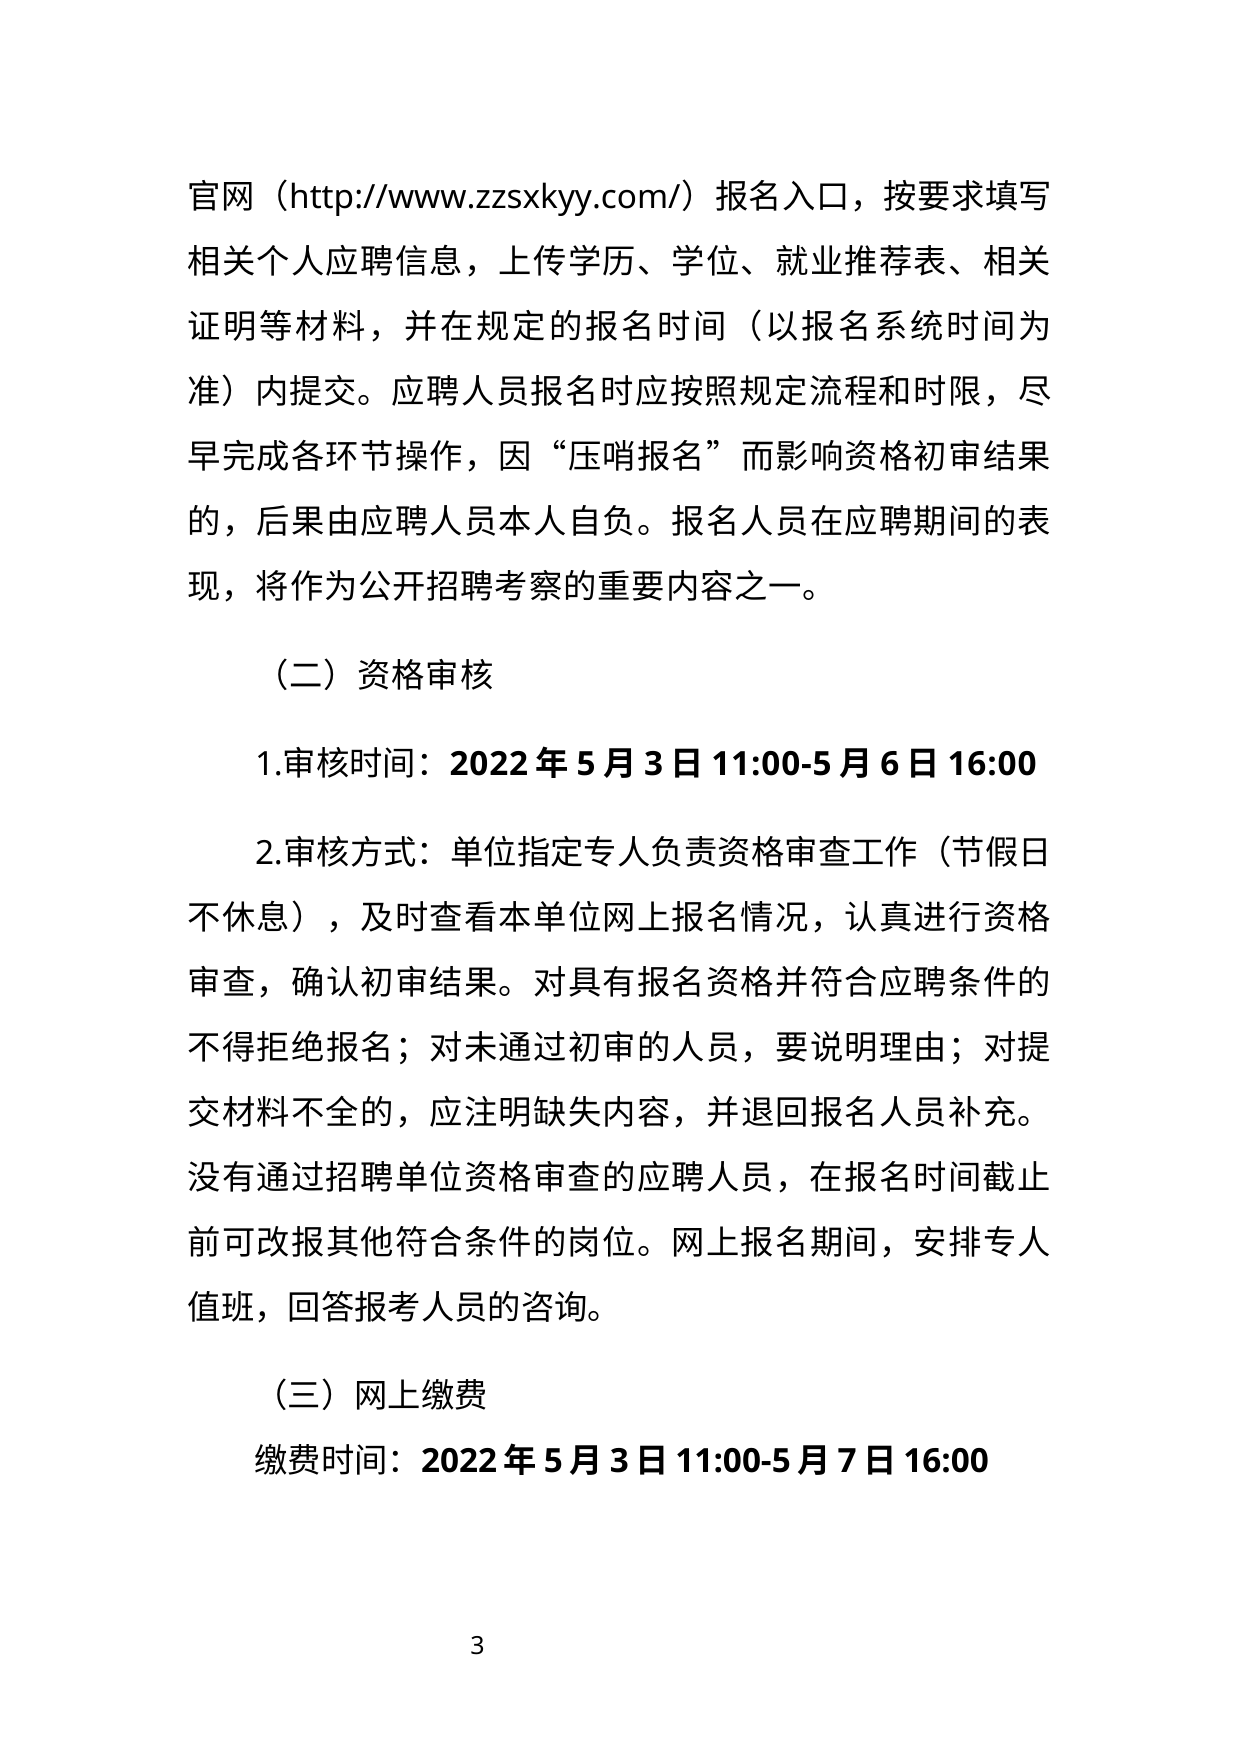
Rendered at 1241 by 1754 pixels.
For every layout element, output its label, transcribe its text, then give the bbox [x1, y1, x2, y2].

text （二）资格审核 [187, 640, 1053, 705]
text （三）网上缴费 [187, 1361, 1053, 1426]
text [187, 162, 1053, 617]
text 2.审核方式：单位指定专人负责资格审查工作（节假日不休息），及时查看本单位网上报名情况，认真进行资格审查，确认初审结果。对具有报名资格并符合应聘条件的，不得拒绝报名；对未通过初审的人员，要说明理由；对提交材料不全的，应注明缺失内容，并退回报名人员补充。没有通过招聘单位资格审查的应聘人员，在报名时间截止前可改报其他符合条件的岗位。网上报名期间，安排专人值班，回答报考人员的咨询。 [187, 817, 1053, 1337]
text 1.审核时间：2022年5月3日11:00-5月6日16:00 [187, 729, 1053, 794]
text 缴费时间：2022年5月3日11:00-5月7日16:00 [187, 1426, 1053, 1491]
